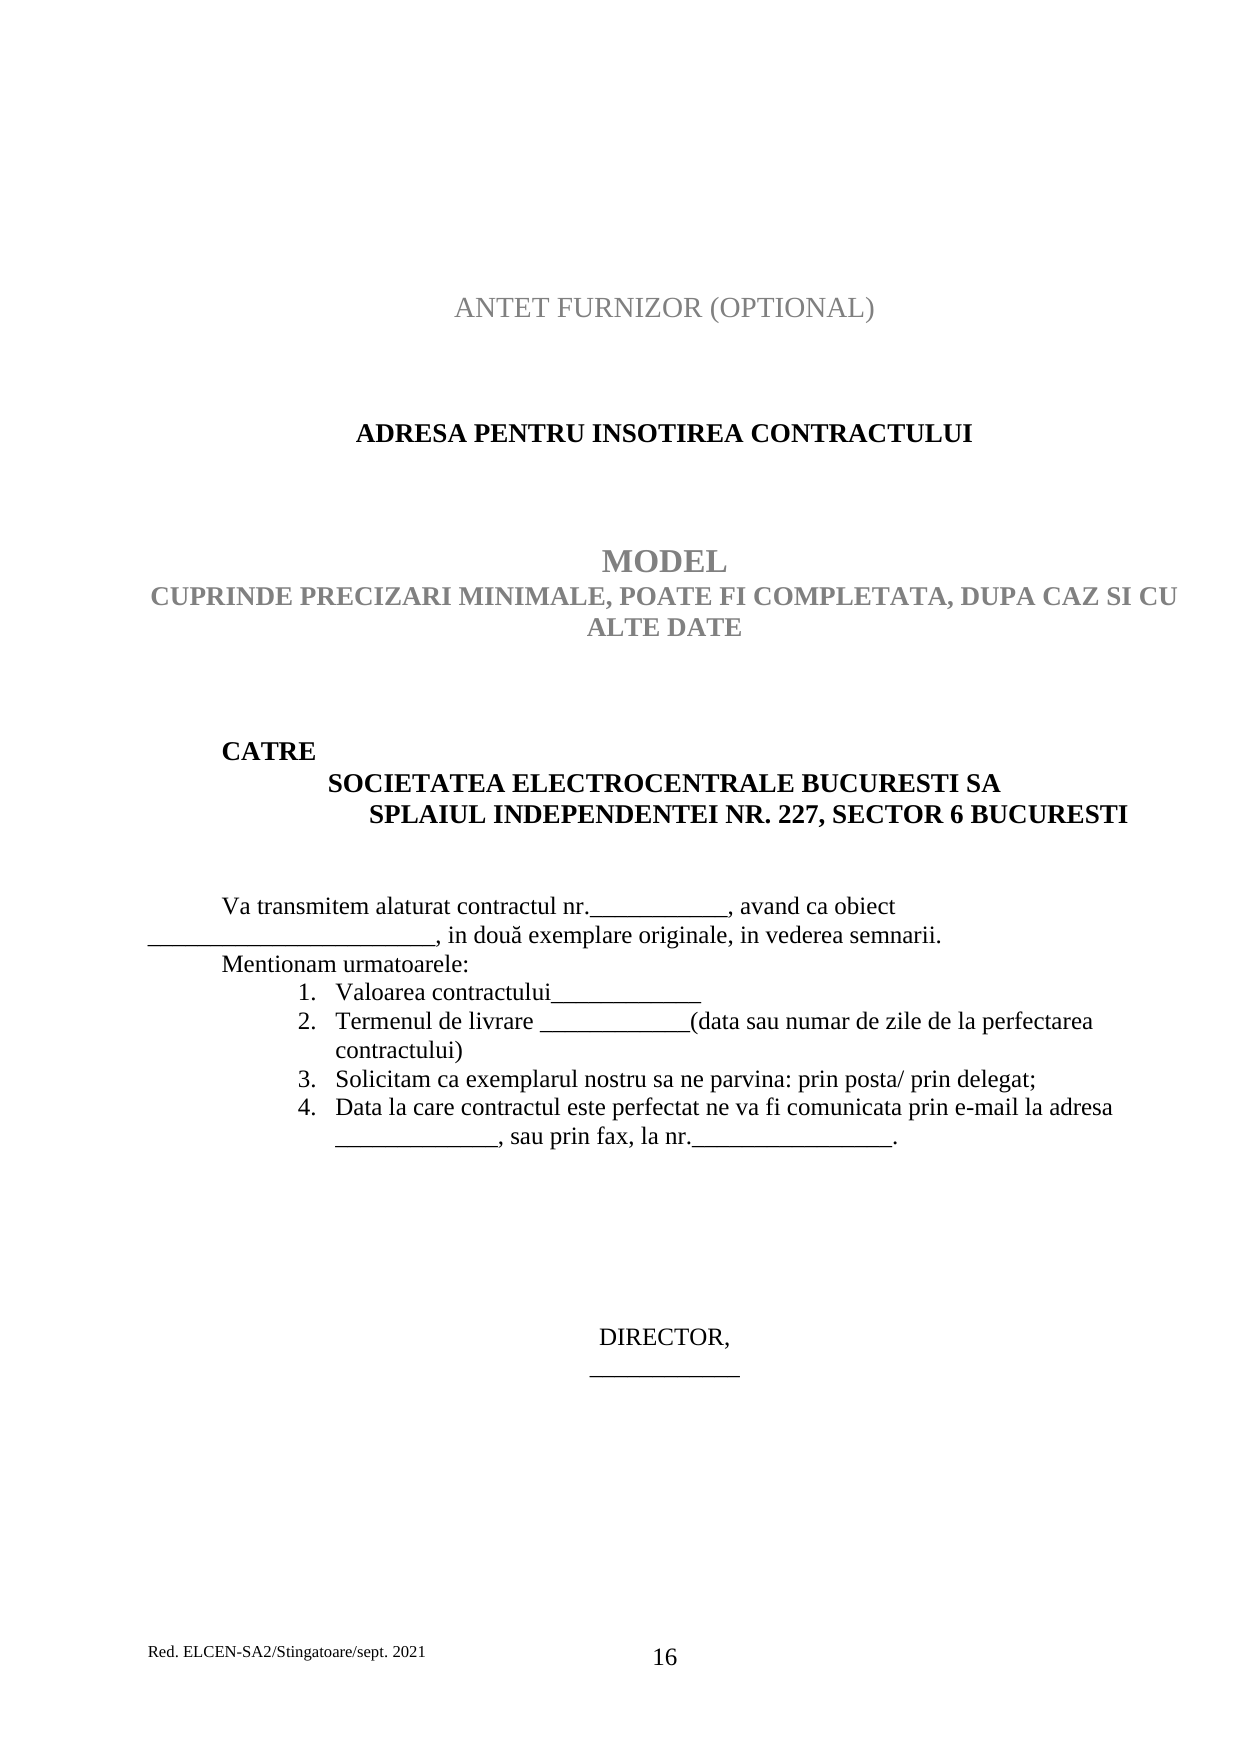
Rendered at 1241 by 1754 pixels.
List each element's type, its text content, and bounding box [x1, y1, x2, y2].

text Mentionam urmatoarele: [148, 949, 1181, 977]
list Termenul de livrare ____________(data sau numar de zile de la perfectarea contractului) [298, 1006, 1181, 1064]
text SOCIETATEA ELECTROCENTRALE BUCURESTI SA [148, 767, 1181, 798]
text MODEL [148, 541, 1181, 580]
list Data la care contractul este perfectat ne va fi comunicata prin e-mail la adresa _____________, sau prin fax, la nr.________________. [298, 1092, 1181, 1150]
text Va transmitem alaturat contractul nr.___________, avand ca obiect _______________________, in două exemplare originale, in vederea semnarii. [148, 891, 1181, 949]
text ____________ [148, 1351, 1181, 1380]
list Valoarea contractului____________ [298, 977, 1181, 1006]
text Splaiul Independentei nr. 227, Sector 6 Bucuresti [148, 798, 1181, 829]
text ANTET FURNIZOR (OPTIONAL) [148, 290, 1181, 323]
list Solicitam ca exemplarul nostru sa ne parvina: prin posta/ prin delegat; [298, 1064, 1181, 1092]
text cuprinde precizari minimale, poate fi completata, dupa caz si cu alte date [148, 580, 1181, 642]
text Adresa pentru insotirea contractului [148, 417, 1181, 448]
text DIRECTOR, [148, 1322, 1181, 1351]
text Catre [148, 736, 1181, 767]
